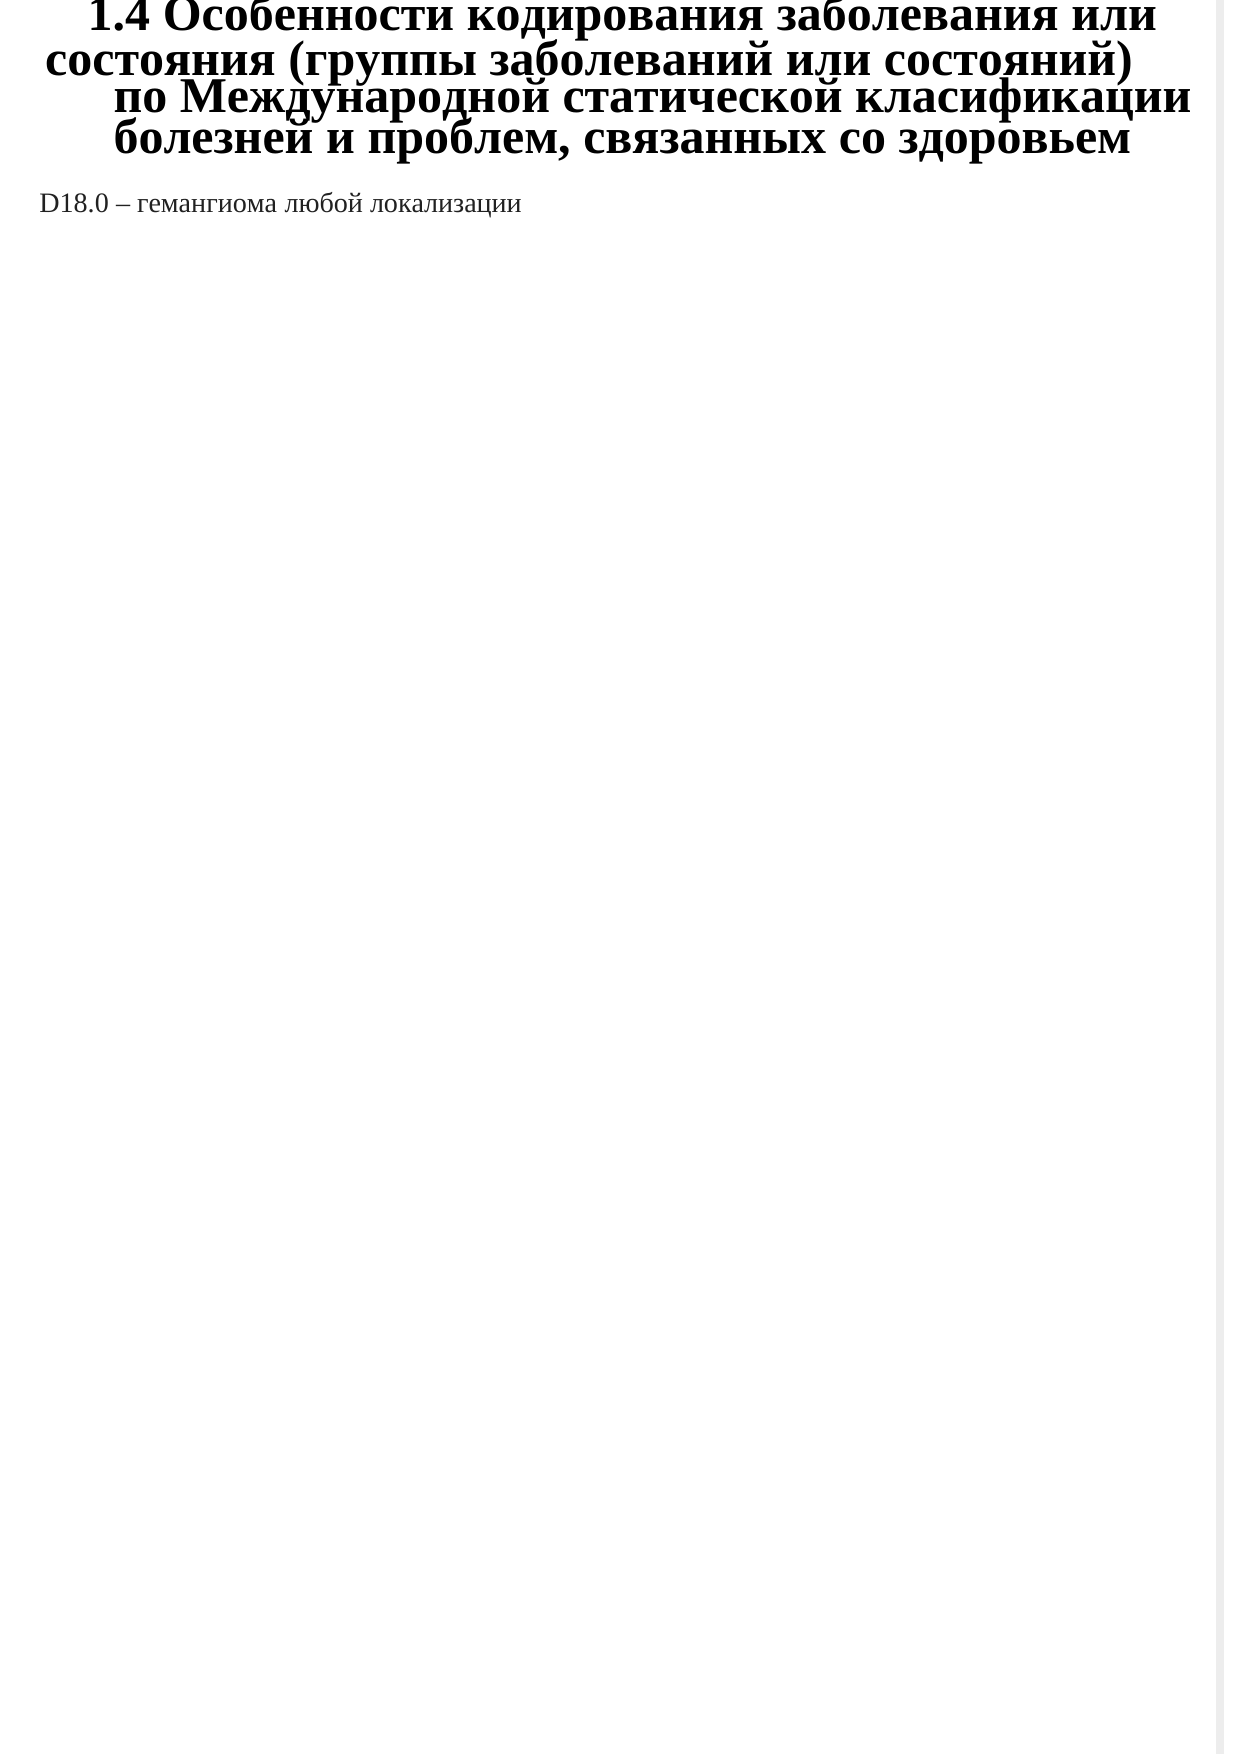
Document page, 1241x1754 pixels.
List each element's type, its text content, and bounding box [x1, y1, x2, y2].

text состояния (группы заболеваний или состояний) по Международной статической класификации болезней и проблем, связанных со здоровьем [45, 43, 1196, 164]
text D18.0 – гемангиома любой локализации [39, 186, 1213, 218]
subtitle Особенности кодирования заболевания или [87, 0, 1213, 38]
